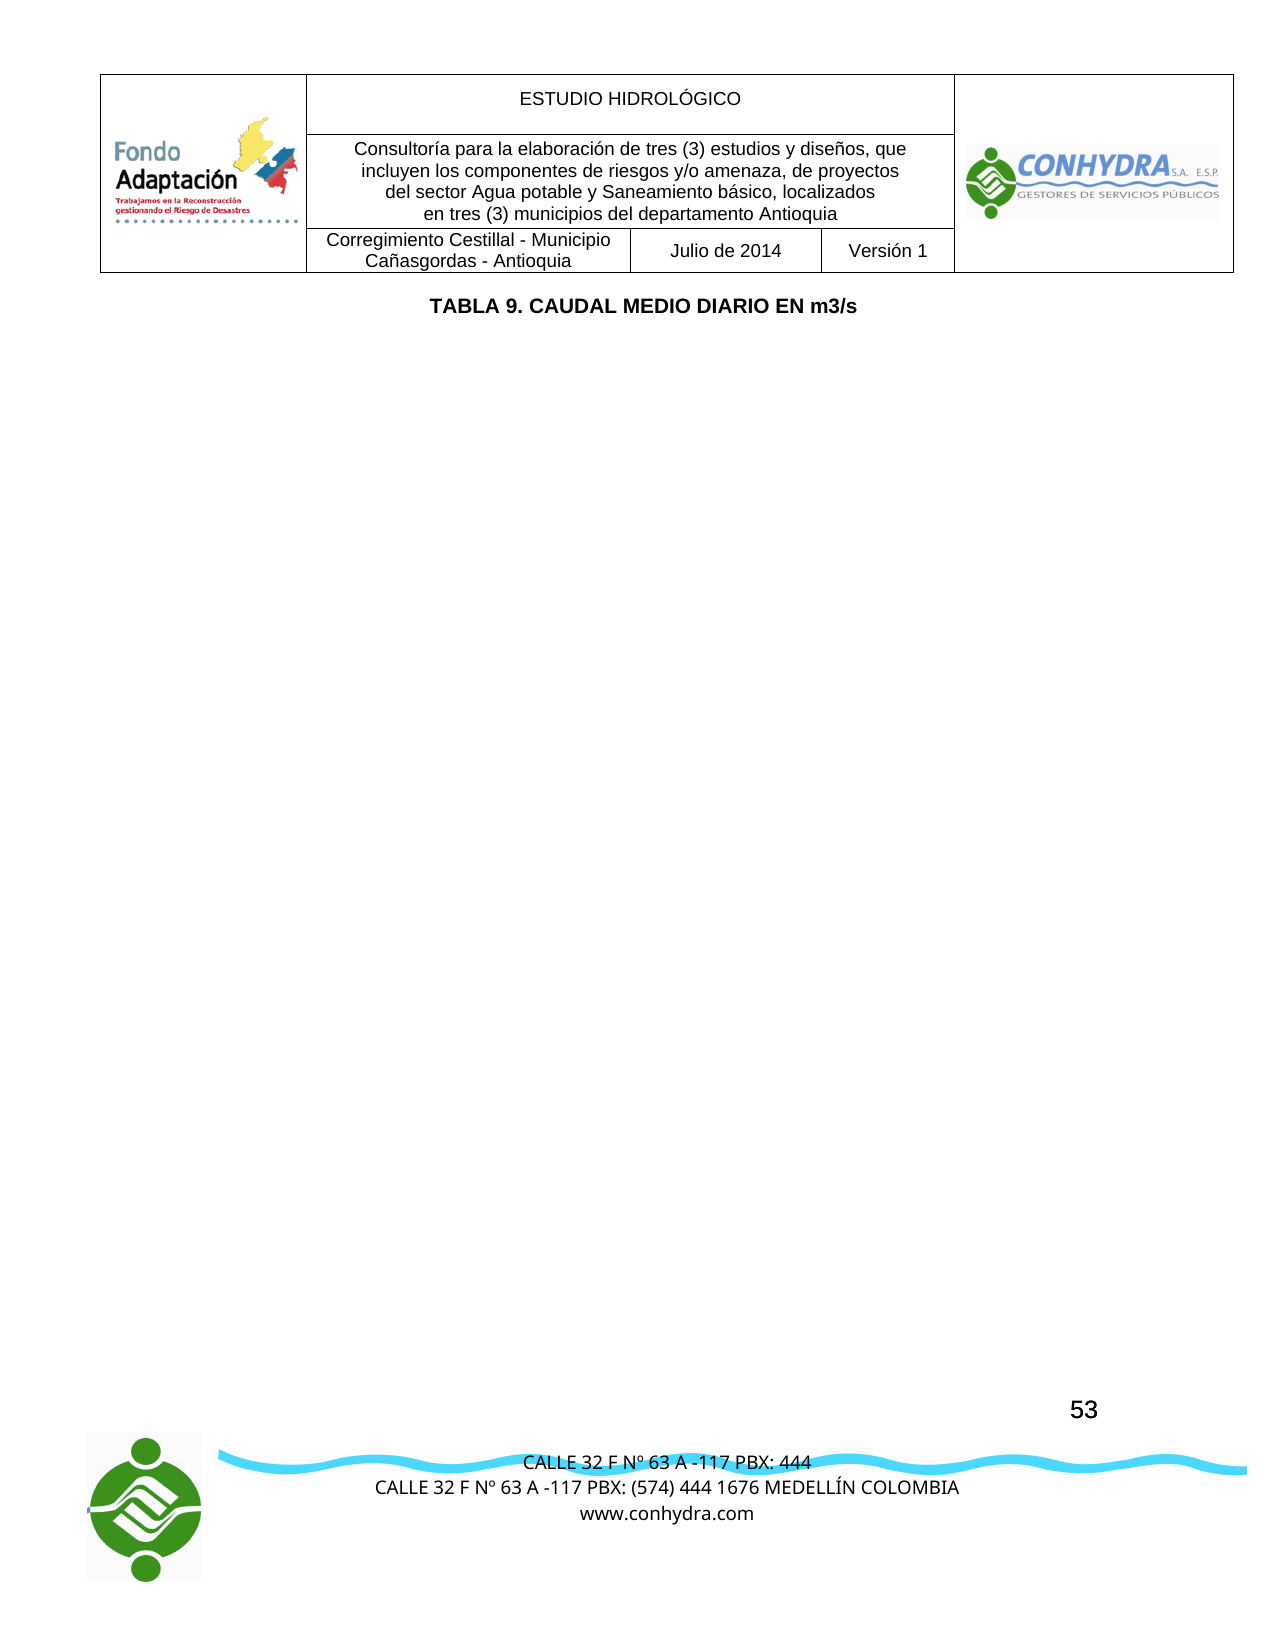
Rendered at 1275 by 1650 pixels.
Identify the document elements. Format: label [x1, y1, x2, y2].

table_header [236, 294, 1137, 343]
picture [87, 1432, 201, 1582]
picture [218, 1449, 1247, 1476]
picture [966, 144, 1219, 219]
picture [115, 111, 298, 224]
